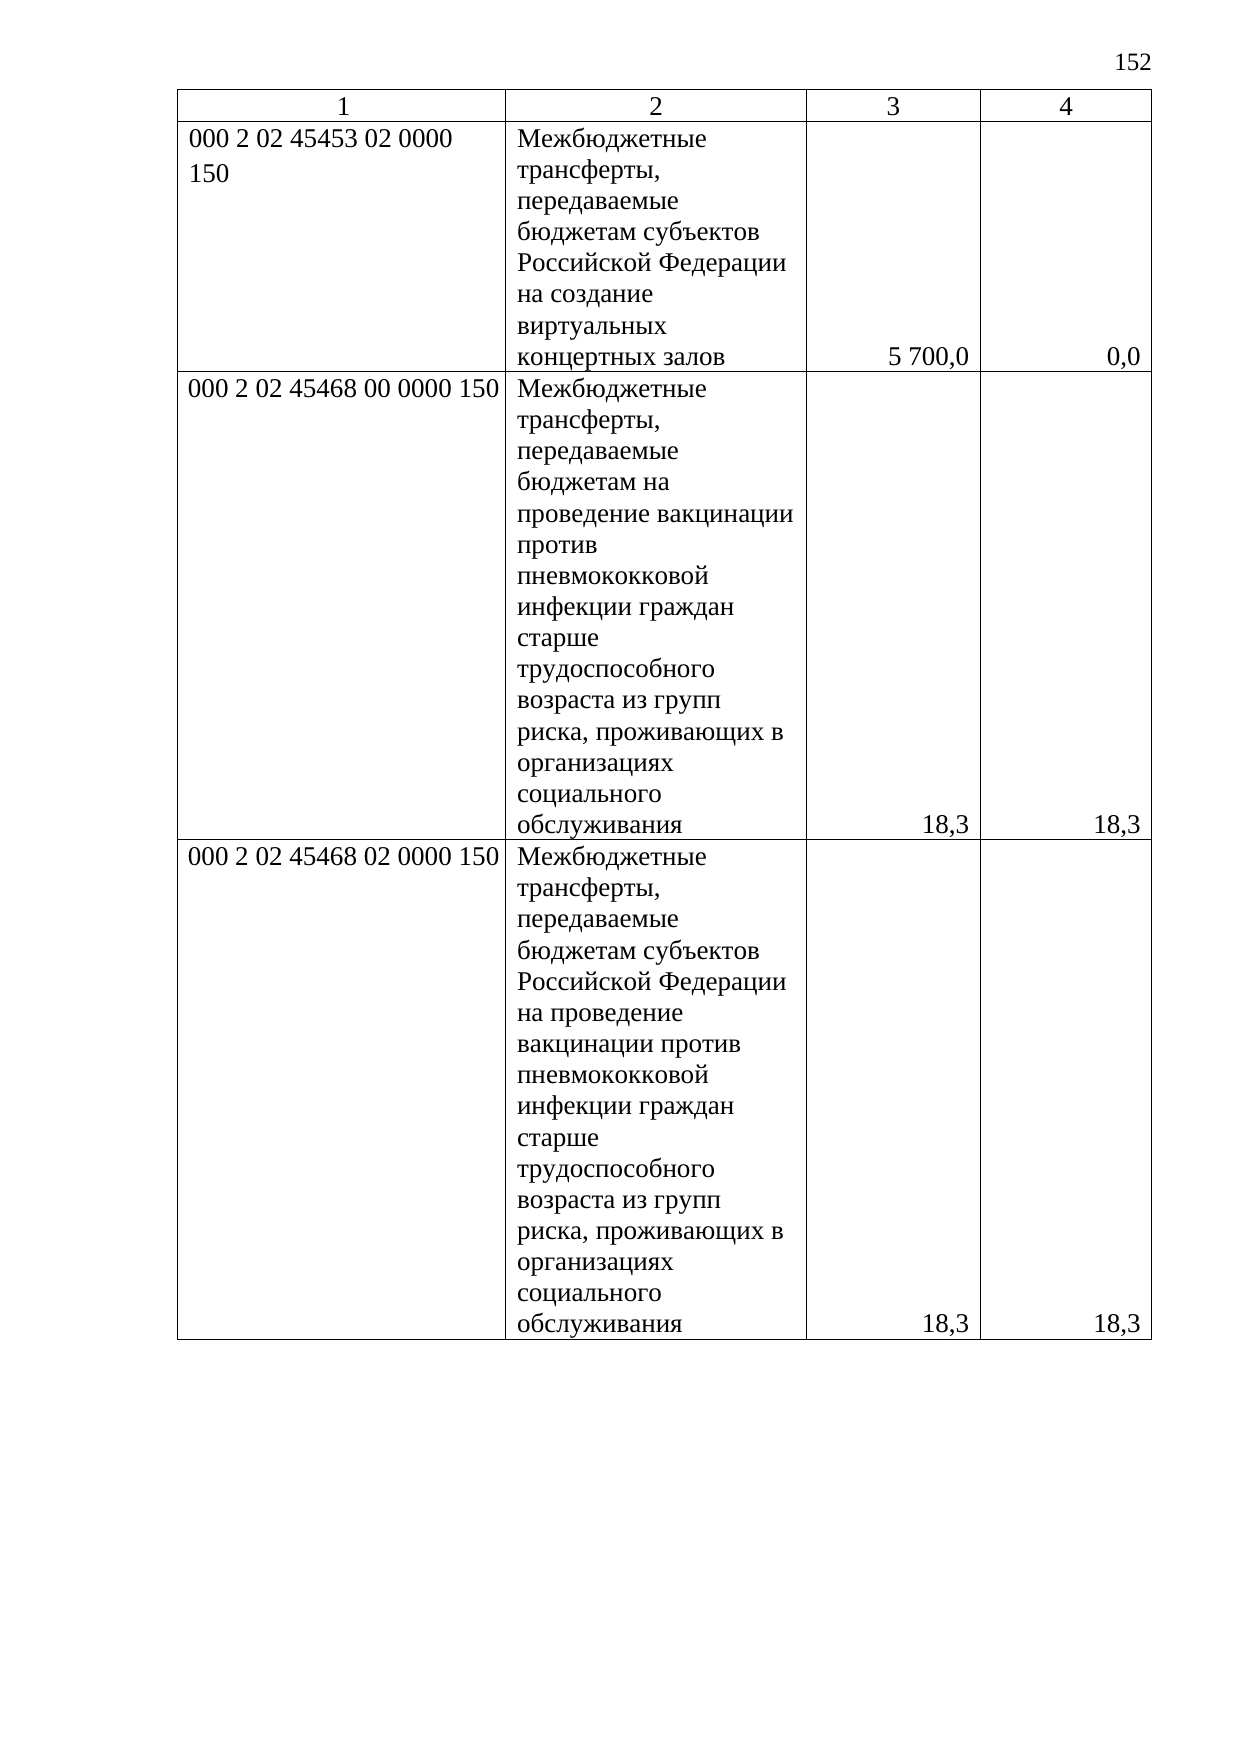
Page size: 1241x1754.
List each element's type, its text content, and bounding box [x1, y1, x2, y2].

table_cell 18,3 [807, 840, 980, 1339]
table_cell 5 700,0 [807, 122, 980, 371]
table_cell Межбюджетные трансферты, передаваемые бюджетам на проведение вакцинации против пневмококковой инфекции граждан старше трудоспособного возраста из групп риска, проживающих в организациях социального обслуживания [506, 372, 806, 839]
table_header 2 [506, 90, 806, 121]
table_cell 000 2 02 45468 02 0000 150 [178, 840, 505, 1339]
table_cell 0,0 [981, 122, 1151, 371]
table_cell Межбюджетные трансферты, передаваемые бюджетам субъектов Российской Федерации на проведение вакцинации против пневмококковой инфекции граждан старше трудоспособного возраста из групп риска, проживающих в организациях социального обслуживания [506, 840, 806, 1339]
table_cell 000 2 02 45468 00 0000 150 [178, 372, 505, 839]
table_cell 18,3 [981, 840, 1151, 1339]
table_cell 18,3 [981, 372, 1151, 839]
table_header 1 [178, 90, 505, 121]
table_cell 18,3 [807, 372, 980, 839]
table_header 3 [807, 90, 980, 121]
table_header 4 [981, 90, 1151, 121]
table_cell 000 2 02 45453 02 0000 150 [178, 122, 505, 371]
table_cell Межбюджетные трансферты, передаваемые бюджетам субъектов Российской Федерации на создание виртуальных концертных залов [506, 122, 806, 371]
